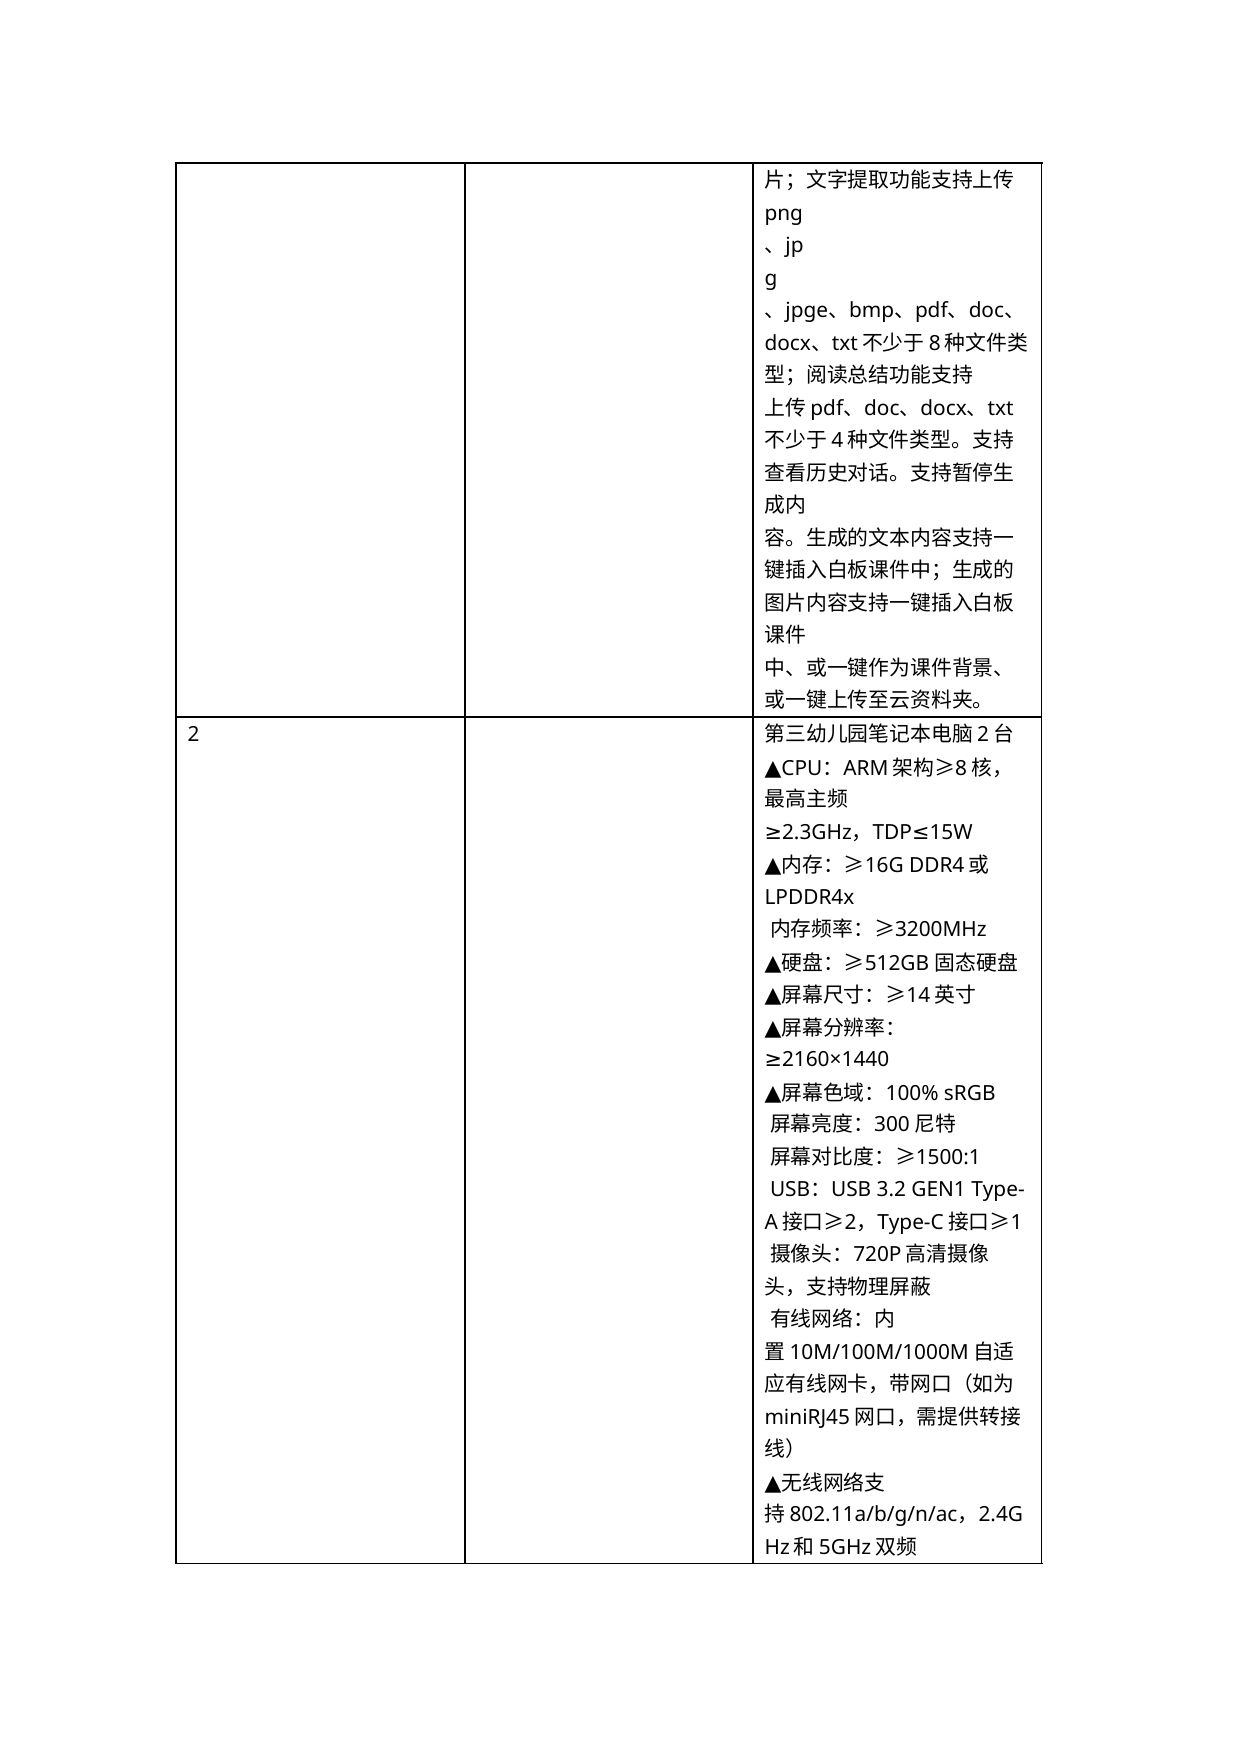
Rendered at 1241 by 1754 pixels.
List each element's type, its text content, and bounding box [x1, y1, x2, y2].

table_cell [754, 164, 1041, 716]
table_cell [466, 718, 752, 1563]
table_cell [754, 718, 1041, 1563]
table_cell 2 [177, 718, 464, 1563]
table_cell 1 [177, 164, 464, 716]
table_cell [466, 164, 752, 716]
